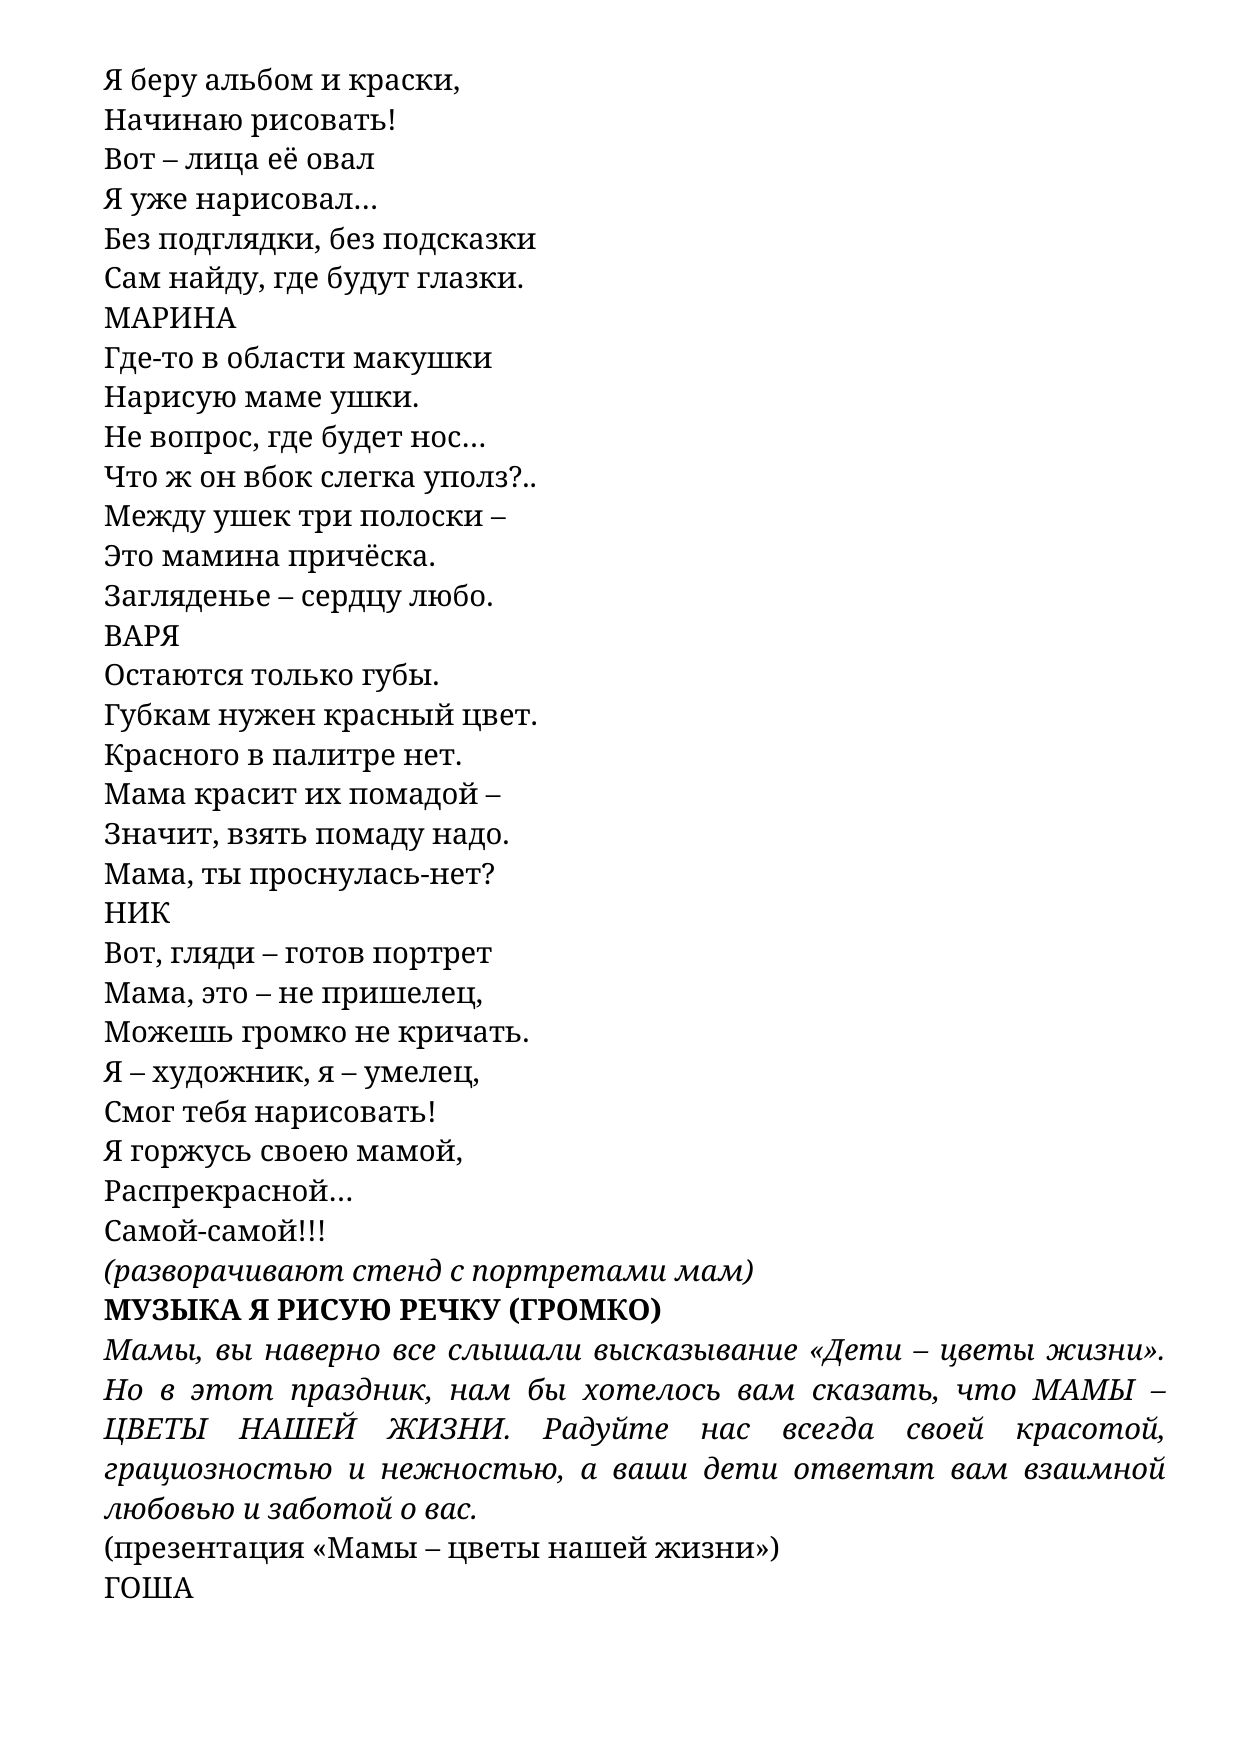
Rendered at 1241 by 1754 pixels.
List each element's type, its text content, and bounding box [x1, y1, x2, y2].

text МАРИНА Где-то в области макушки Нарисую маме ушки. Не вопрос, где будет нос… Что ж он вбок слегка уполз?.. Между ушек три полоски – Это мамина причёска. Загляденье – сердцу любо. [103, 297, 1167, 615]
text НИК Вот, гляди – готов портрет Мама, это – не пришелец, Можешь громко не кричать. Я – художник, я – умелец, Смог тебя нарисовать! Я горжусь своею мамой, Распрекрасной… Самой-самой!!! [103, 893, 1167, 1250]
text (презентация «Мамы – цветы нашей жизни») [103, 1528, 1167, 1567]
text МУЗЫКА Я РИСУЮ РЕЧКУ (ГРОМКО) [103, 1289, 1167, 1329]
text Мамы, вы наверно все слышали высказывание «Дети – цветы жизни». Но в этот праздник, нам бы хотелось вам сказать, что МАМЫ – ЦВЕТЫ НАШЕЙ ЖИЗНИ. Радуйте нас всегда своей красотой, грациозностью и нежностью, а ваши дети ответят вам взаимной любовью и заботой о вас. [103, 1329, 1167, 1528]
text ВАРЯ Остаются только губы. Губкам нужен красный цвет. Красного в палитре нет. Мама красит их помадой – Значит, взять помаду надо. Мама, ты проснулась-нет? [103, 615, 1167, 893]
text ГОША [103, 1567, 1167, 1607]
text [103, 59, 1167, 297]
text (разворачивают стенд с портретами мам) [103, 1250, 1167, 1289]
